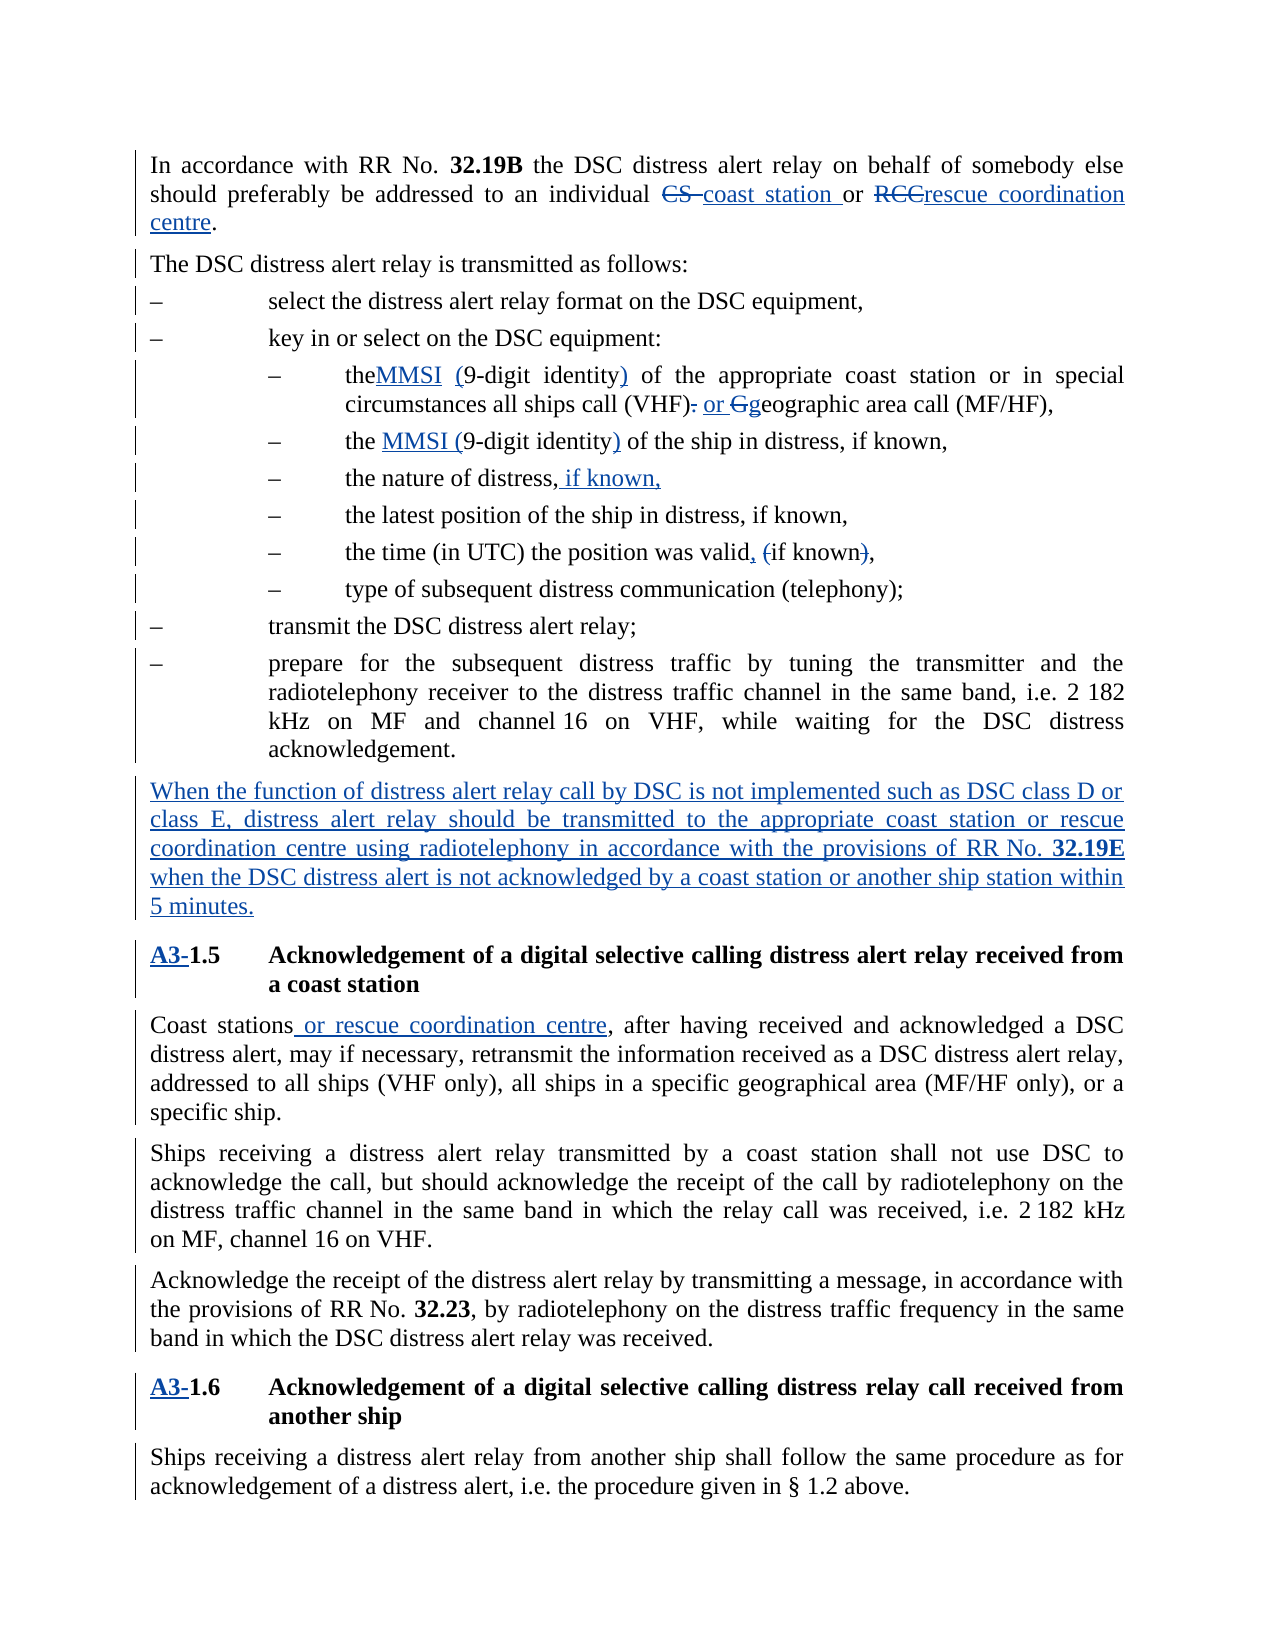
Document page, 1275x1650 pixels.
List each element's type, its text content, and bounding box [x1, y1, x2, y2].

text – select the distress alert relay format on the DSC equipment, [150, 286, 1125, 314]
text Ships receiving a distress alert relay transmitted by a coast station shall not use DSC to acknowledge the call, but should acknowledge the receipt of the call by radiotelephony on the distress traffic channel in the same band in which the relay call was received, i.e. 2 182 kHz on MF, channel 16 on VHF. [150, 1138, 1125, 1253]
text – prepare for the subsequent distress traffic by tuning the transmitter and the radiotelephony receiver to the distress traffic channel in the same band, i.e. 2 182 kHz on MF and channel 16 on VHF, while waiting for the DSC distress acknowledgement. [150, 648, 1125, 763]
text – the 9-digit identity of the appropriate coast station or in special circumstances all ships call (VHF) eographic area call (MF/HF), [268, 360, 1125, 417]
text – transmit the DSC distress alert relay; [150, 611, 1125, 640]
text – key in or select on the DSC equipment: [150, 323, 1125, 352]
text In accordance with RR No. 32.19B the DSC distress alert relay on behalf of somebody else should preferably be addressed to an individual or . [150, 150, 1125, 236]
text The DSC distress alert relay is transmitted as follows: [150, 249, 1125, 277]
text – the 9-digit identity of the ship in distress, if known, [268, 426, 1125, 454]
text – the nature of distress, [268, 463, 1125, 492]
text – the latest position of the ship in distress, if known, [268, 500, 1125, 529]
text Ships receiving a distress alert relay from another ship shall follow the same procedure as for acknowledgement of a distress alert, i.e. the procedure given in § 1.2 above. [150, 1442, 1125, 1500]
text Coast stations, after having received and acknowledged a DSC distress alert, may if necessary, retransmit the information received as a DSC distress alert relay, addressed to all ships (VHF only), all ships in a specific geographical area (MF/HF only), or a specific ship. [150, 1010, 1125, 1125]
text – type of subsequent distress communication (telephony); [268, 574, 1125, 603]
text Acknowledge the receipt of the distress alert relay by transmitting a message, in accordance with the provisions of RR No. 32.23, by radiotelephony on the distress traffic frequency in the same band in which the DSC distress alert relay was received. [150, 1265, 1125, 1352]
text – the time (in UTC) the position was valid if known, [268, 537, 1125, 566]
subtitle 1.6 Acknowledgement of a digital selective calling distress relay call received from another ship [150, 1372, 1125, 1430]
subtitle 1.5 Acknowledgement of a digital selective calling distress alert relay received from a coast station [150, 940, 1125, 998]
